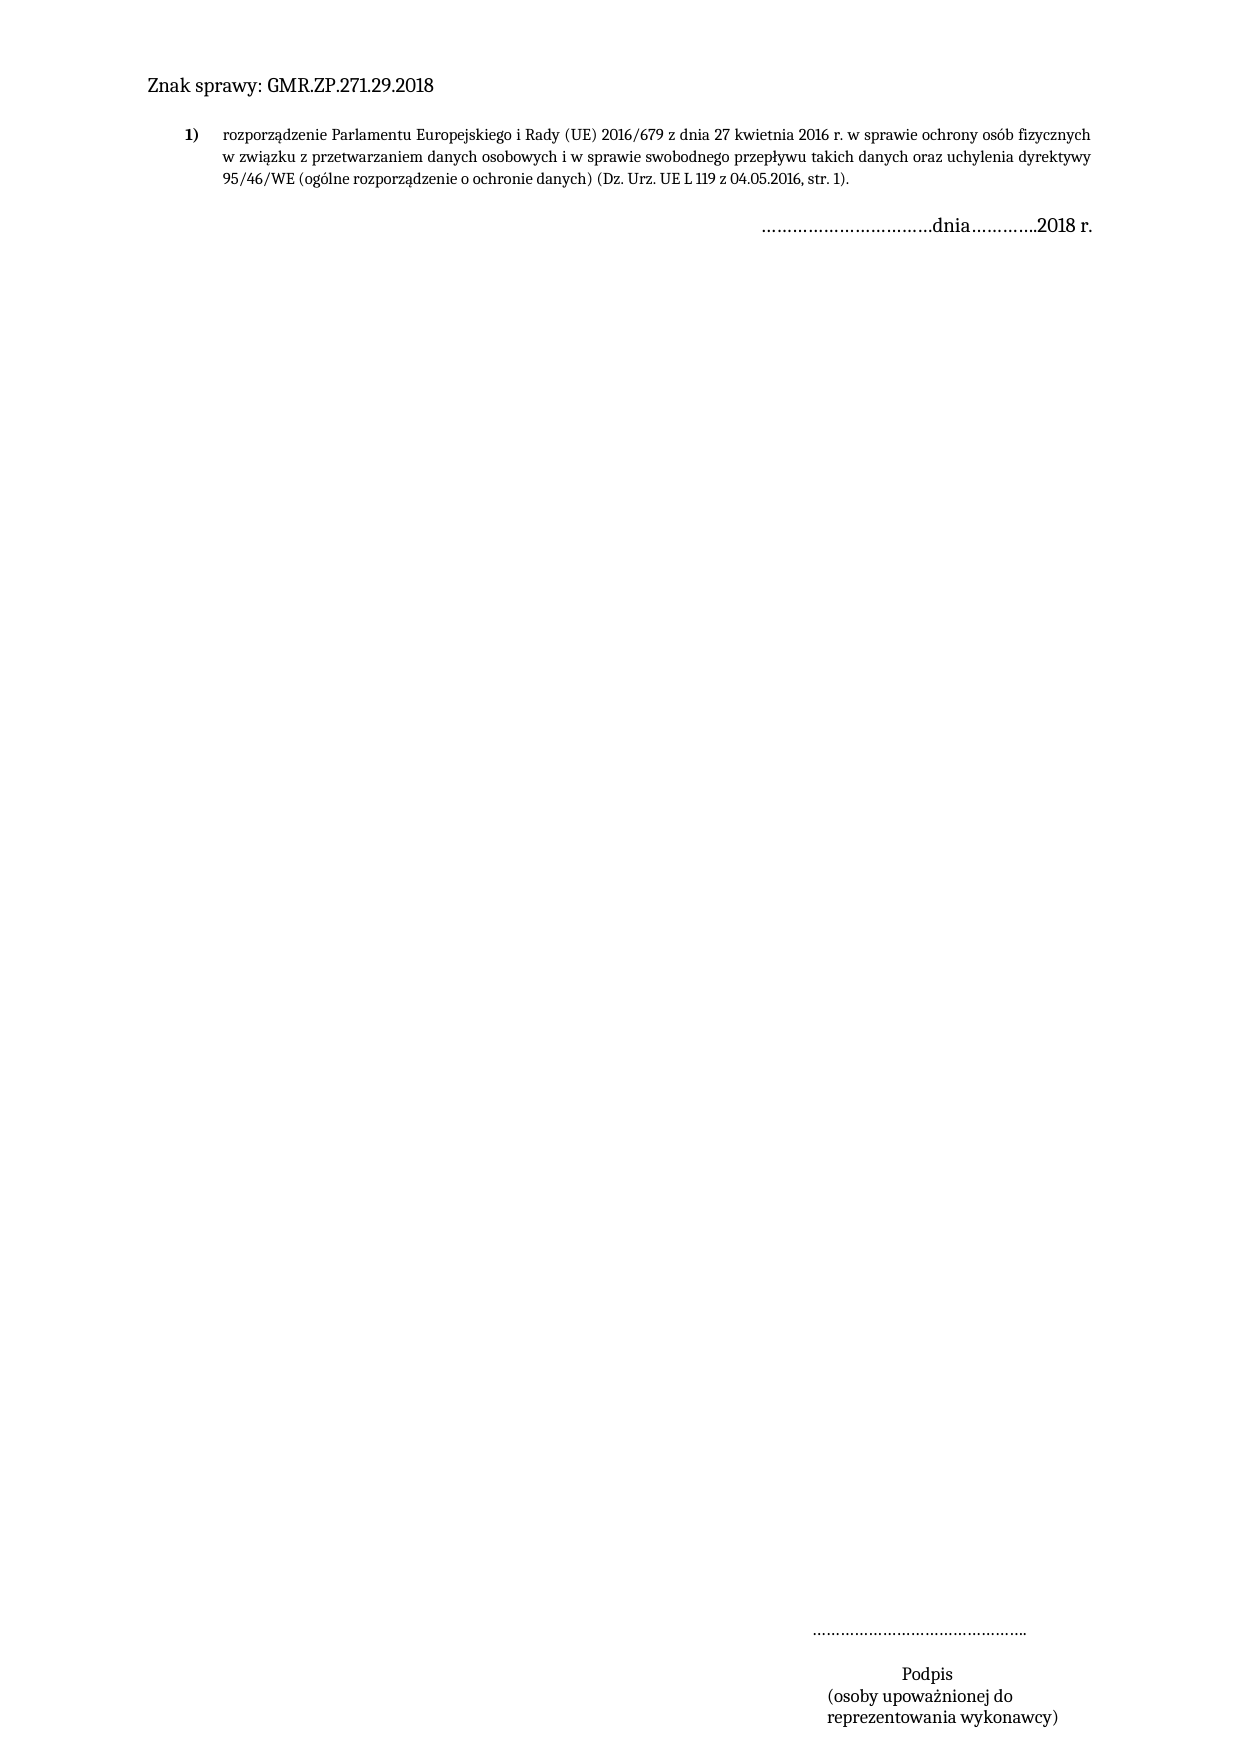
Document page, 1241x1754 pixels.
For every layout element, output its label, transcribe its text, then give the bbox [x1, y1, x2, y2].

text ……………………………dnia………….2018 r. [148, 214, 1093, 238]
list rozporządzenie Parlamentu Europejskiego i Rady (UE) 2016/679 z dnia 27 kwietnia 2016 r. w sprawie ochrony osób fizycznych w związku z przetwarzaniem danych osobowych i w sprawie swobodnego przepływu takich danych oraz uchylenia dyrektywy 95/46/WE (ogólne rozporządzenie o ochronie danych) (Dz. Urz. UE L 119 z 04.05.2016, str. 1). [185, 126, 1093, 189]
